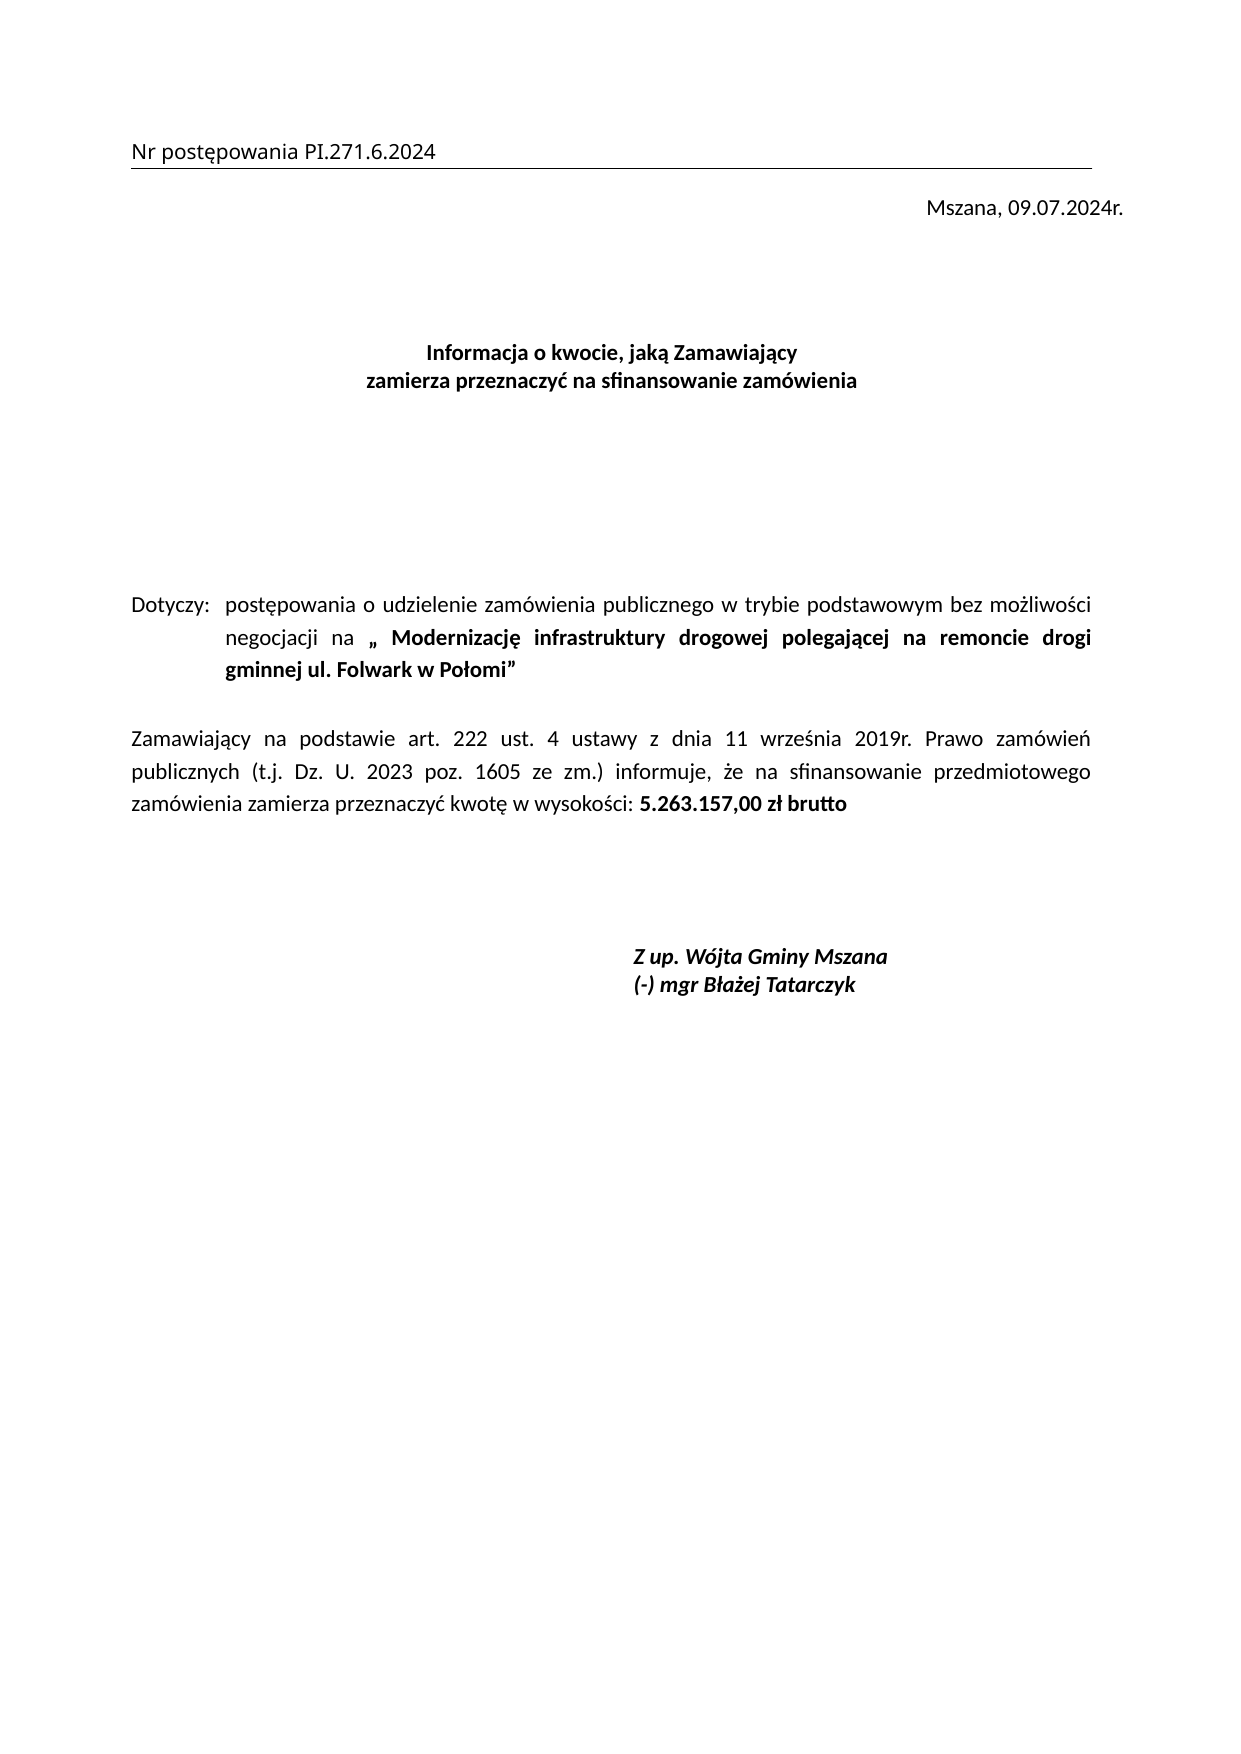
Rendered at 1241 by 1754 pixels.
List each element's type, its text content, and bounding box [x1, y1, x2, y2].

text zamierza przeznaczyć na sfinansowanie zamówienia [131, 366, 1092, 394]
text Informacja o kwocie, jaką Zamawiający [131, 338, 1092, 366]
text Mszana, 09.07.2024r. [131, 193, 1124, 221]
text Z up. Wójta Gminy Mszana [633, 942, 1092, 970]
text (-) mgr Błażej Tatarczyk [633, 970, 1092, 998]
text Dotyczy: postępowania o udzielenie zamówienia publicznego w trybie podstawowym bez możliwości negocjacji na „ Modernizację infrastruktury drogowej polegającej na remoncie drogi gminnej ul. Folwark w Połomi” [131, 591, 1092, 683]
text Zamawiający na podstawie art. 222 ust. 4 ustawy z dnia 11 września 2019r. Prawo zamówień publicznych (t.j. Dz. U. 2023 poz. 1605 ze zm.) informuje, że na sfinansowanie przedmiotowego zamówienia zamierza przeznaczyć kwotę w wysokości: 5.263.157,00 zł brutto [131, 724, 1092, 817]
